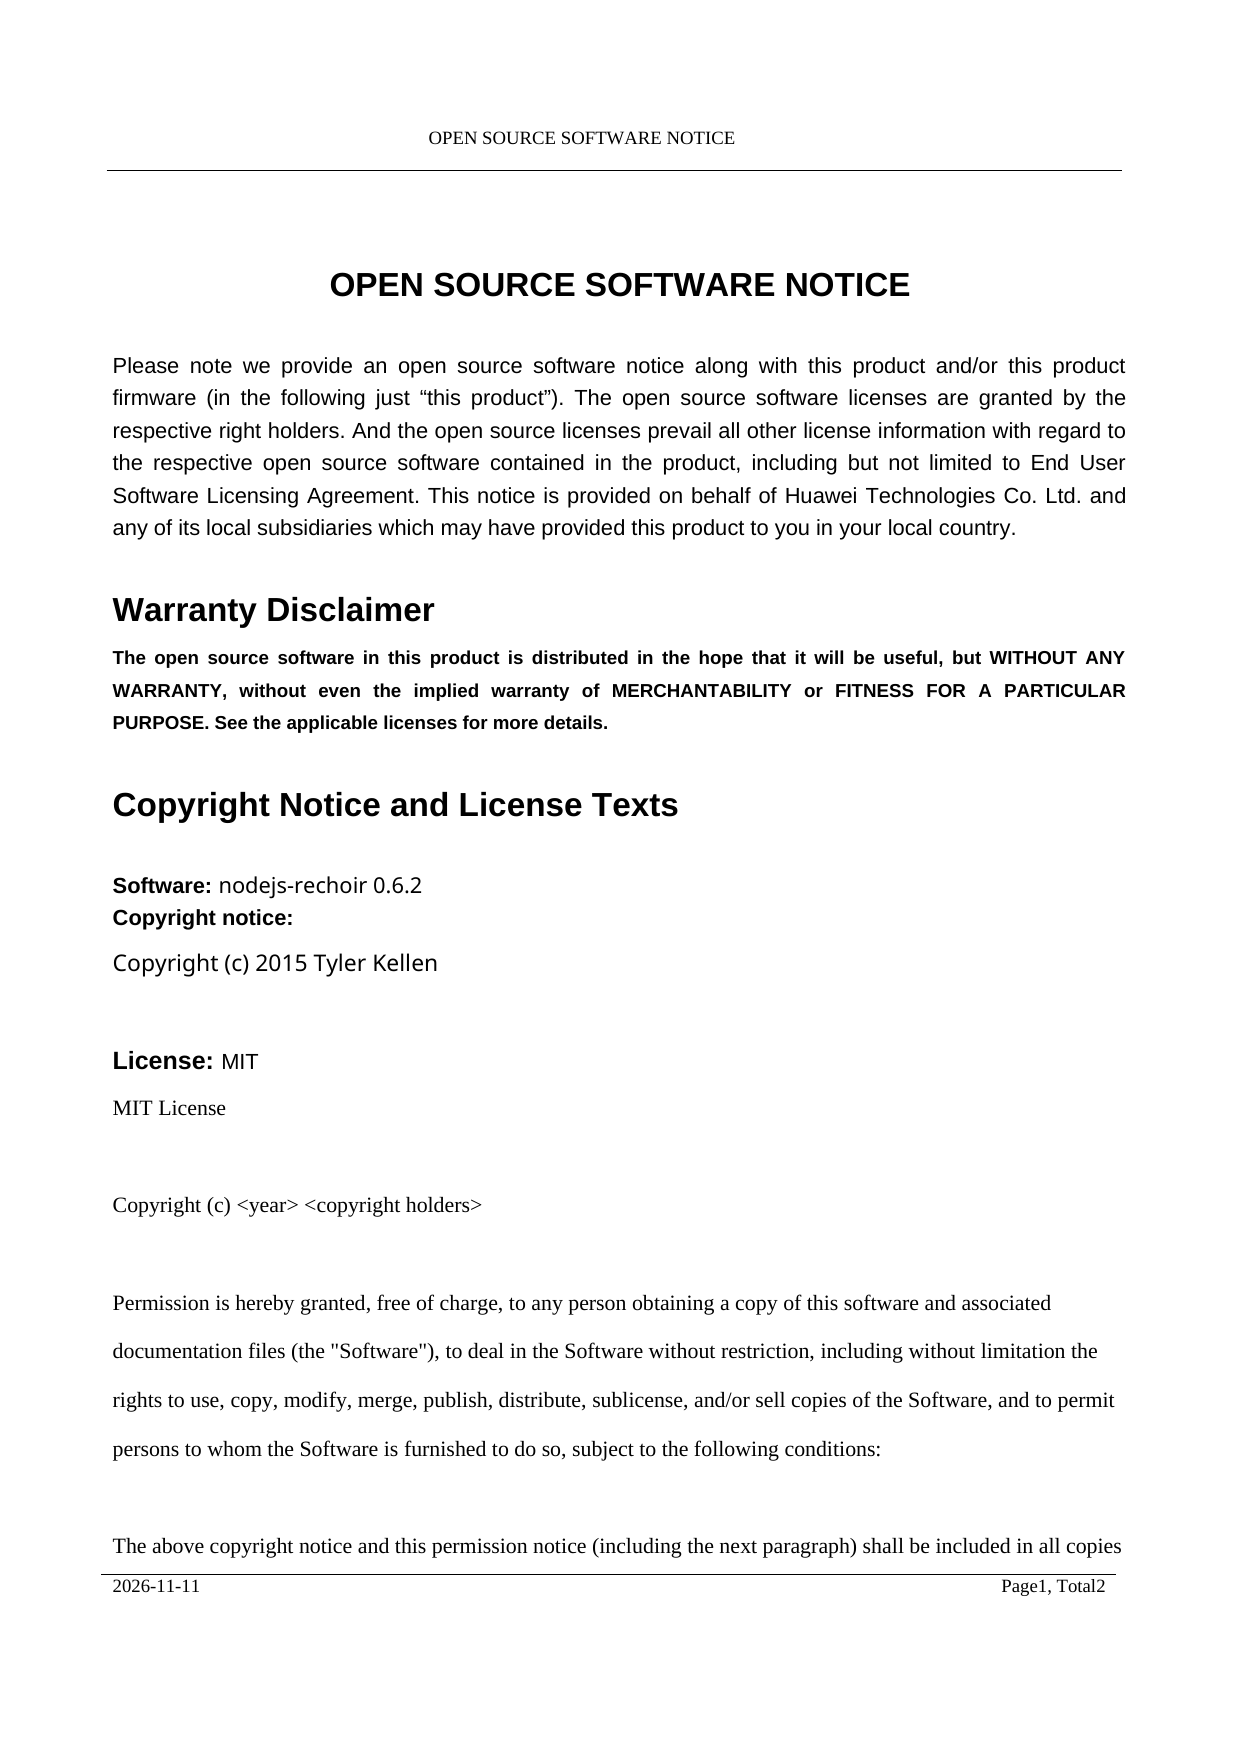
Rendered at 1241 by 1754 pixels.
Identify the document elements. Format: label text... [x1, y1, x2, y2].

text License: MIT [112, 1044, 1128, 1077]
text Copyright notice: [112, 901, 1128, 934]
text Copyright Notice and License Texts [112, 771, 1128, 836]
text Please note we provide an open source software notice along with this product and/or this product firmware (in the following just “this product”). The open source software licenses are granted by the respective right holders. And the open source licenses prevail all other license information with regard to the respective open source software contained in the product, including but not limited to End User Software Licensing Agreement. This notice is provided on behalf of Huawei Technologies Co. Ltd. and any of its local subsidiaries which may have provided this product to you in your local country. [112, 349, 1128, 544]
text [112, 1091, 1128, 1562]
text Copyright (c) 2015 Tyler Kellen [112, 947, 1128, 1028]
text The open source software in this product is distributed in the hope that it will be useful, but WITHOUT ANY WARRANTY, without even the implied warranty of MERCHANTABILITY or FITNESS FOR A PARTICULAR PURPOSE. See the applicable licenses for more details. [112, 641, 1128, 739]
text Software: nodejs-rechoir 0.6.2 [112, 869, 1128, 901]
text Warranty Disclaimer [112, 576, 1128, 641]
text OPEN SOURCE SOFTWARE NOTICE [112, 251, 1128, 316]
